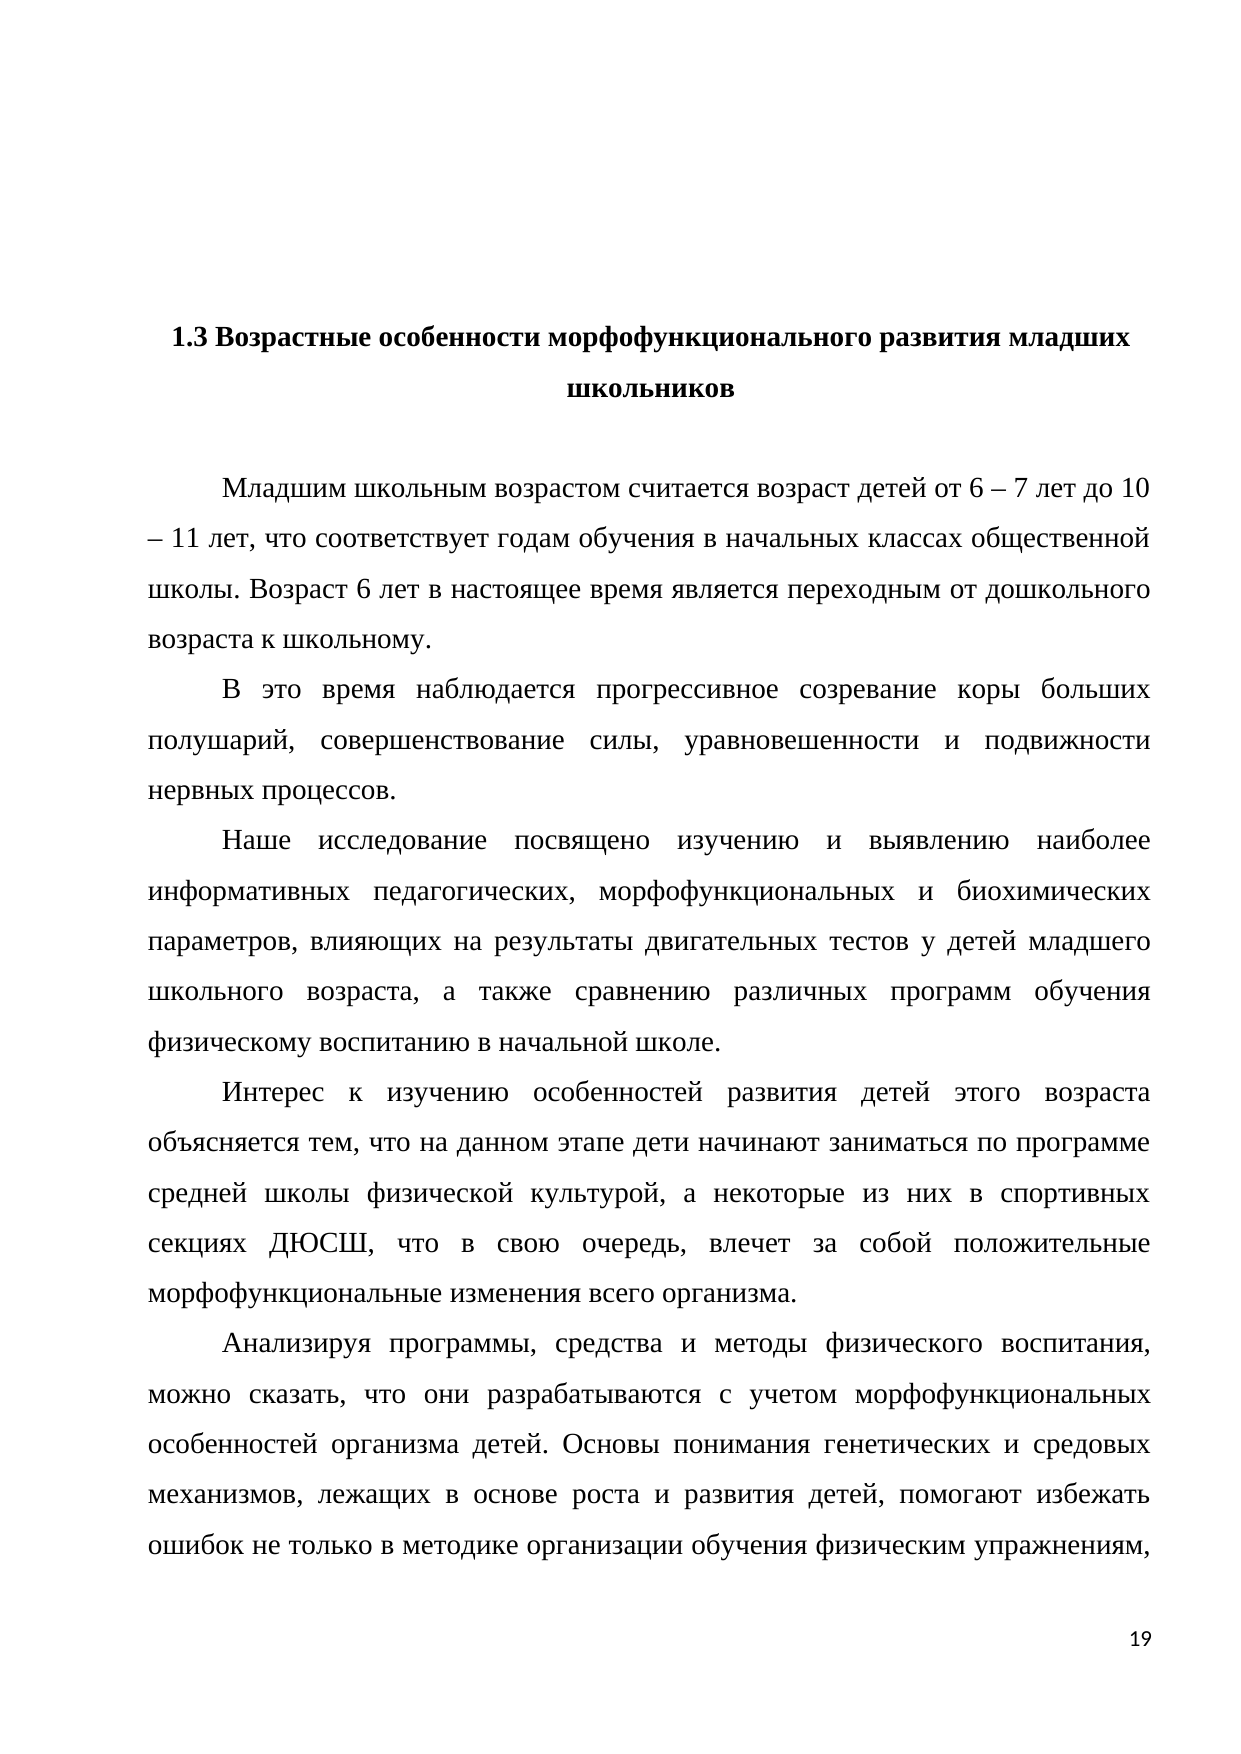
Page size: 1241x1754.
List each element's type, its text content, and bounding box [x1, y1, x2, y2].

text В это время наблюдается прогрессивное созревание коры больших полушарий, совершенствование силы, уравновешенности и подвижности нервных процессов. [148, 672, 1152, 806]
text Интерес к изучению особенностей развития детей этого возраста объясняется тем, что на данном этапе дети начинают заниматься по программе средней школы физической культурой, а некоторые из них в спортивных секциях ДЮСШ, что в свою очередь, влечет за собой положительные морфофункциональные изменения всего организма. [148, 1074, 1152, 1309]
text Младшим школьным возрастом считается возраст детей от 6 – 7 лет до 10 – 11 лет, что соответствует годам обучения в начальных классах общественной школы. Возраст 6 лет в настоящее время является переходным от дошкольного возраста к школьному. [148, 470, 1152, 655]
text Наше исследование посвящено изучению и выявлению наиболее информативных педагогических, морфофункциональных и биохимических параметров, влияющих на результаты двигательных тестов у детей младшего школьного возраста, а также сравнению различных программ обучения физическому воспитанию в начальной школе. [148, 822, 1152, 1057]
text 1.3 Возрастные особенности морфофункционального развития младших школьников [148, 319, 1154, 403]
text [148, 1326, 1152, 1560]
